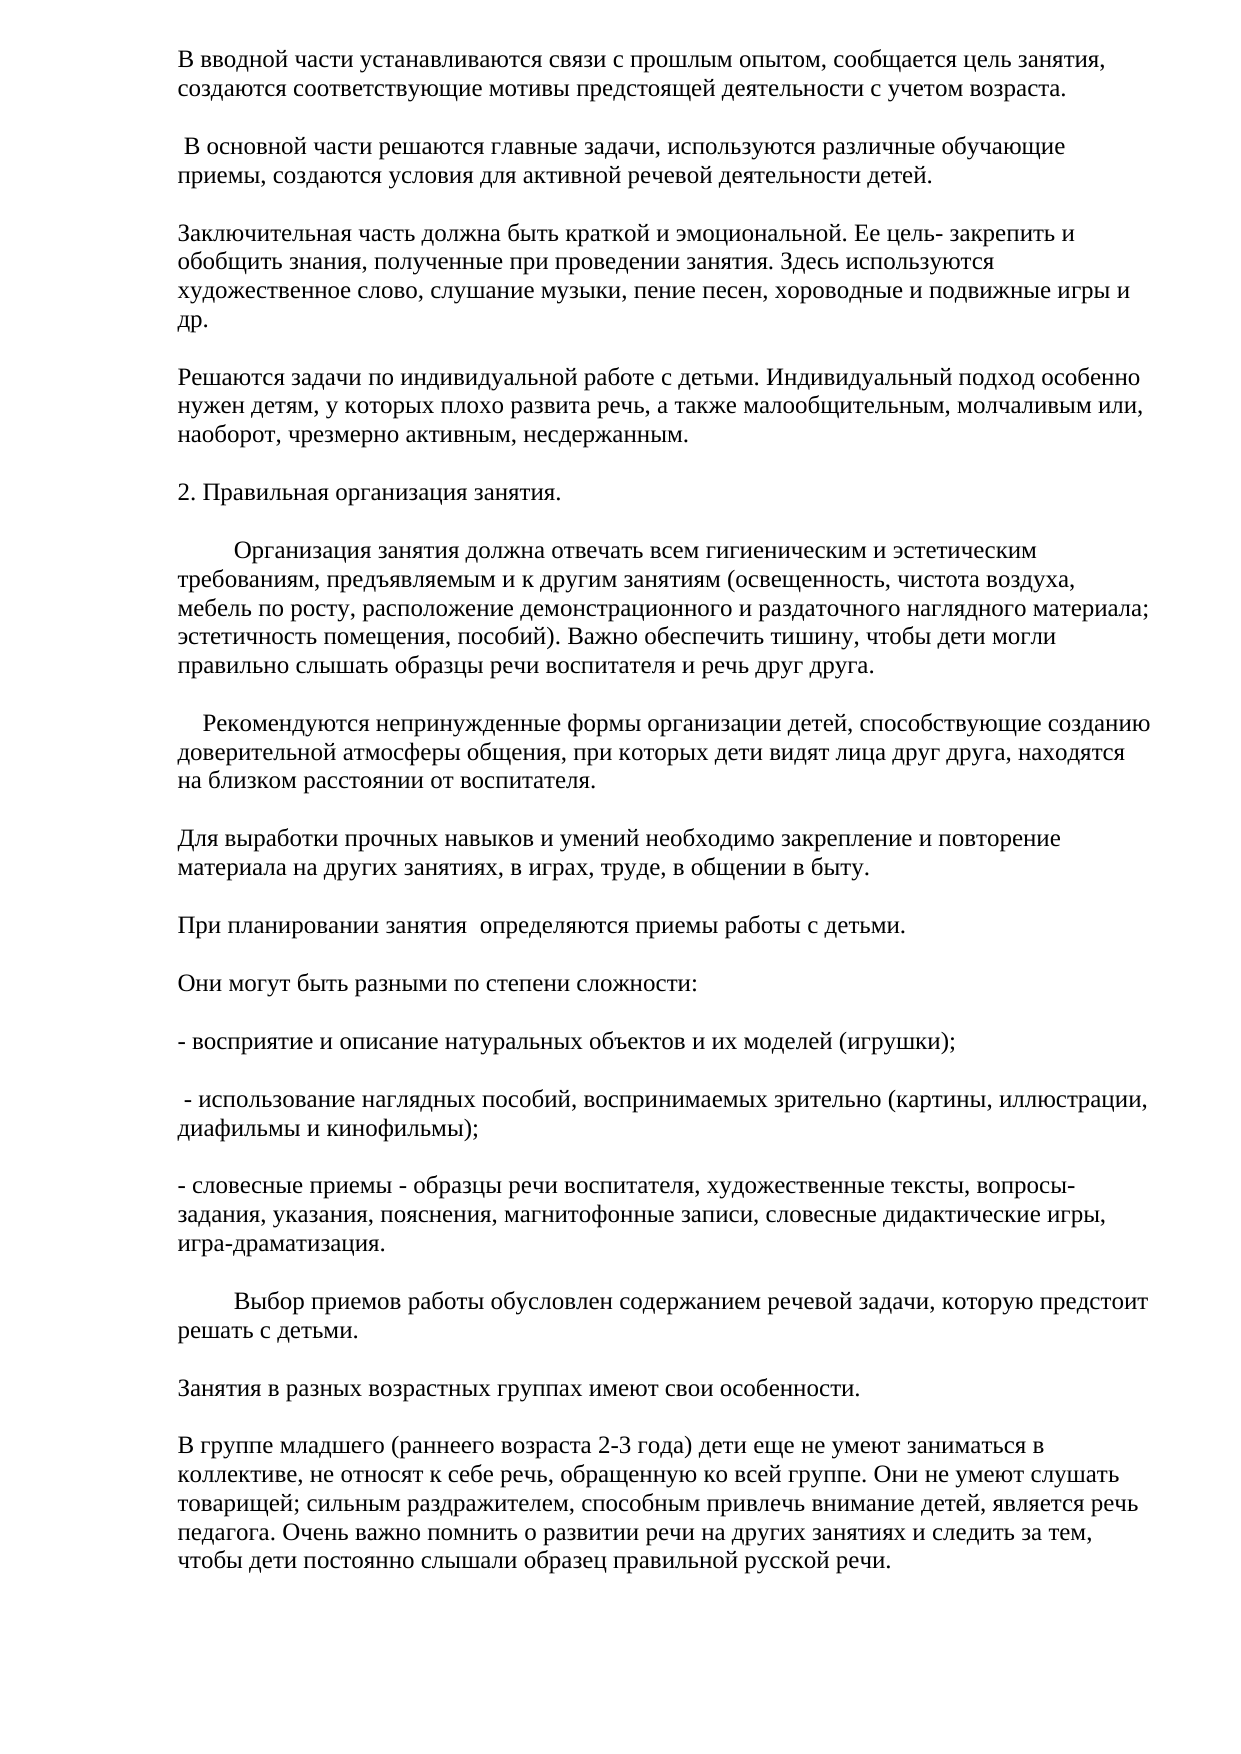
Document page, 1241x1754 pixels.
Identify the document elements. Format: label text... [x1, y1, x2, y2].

text Занятия в разных возрастных группах имеют свои особенности. [177, 1373, 1152, 1401]
text Решаются задачи по индивидуальной работе с детьми. Индивидуальный подход особенно нужен детям, у которых плохо развита речь, а также малообщительным, молчаливым или, наоборот, чрезмерно активным, несдержанным. [177, 362, 1152, 448]
text Для выработки прочных навыков и умений необходимо закрепление и повторение материала на других занятиях, в играх, труде, в общении в быту. [177, 823, 1152, 881]
text В основной части решаются главные задачи, используются различные обучающие приемы, создаются условия для активной речевой деятельности детей. [177, 131, 1152, 188]
text Выбор приемов работы обусловлен содержанием речевой задачи, которую предстоит решать с детьми. [177, 1286, 1152, 1343]
text Организация занятия должна отвечать всем гигиеническим и эстетическим требованиям, предъявляемым и к другим занятиям (освещенность, чистота воздуха, мебель по росту, расположение демонстрационного и раздаточного наглядного материала; эстетичность помещения, пособий). Важно обеспечить тишину, чтобы дети могли правильно слышать образцы речи воспитателя и речь друг друга. [177, 535, 1152, 679]
text 2. Правильная организация занятия. [177, 477, 1152, 506]
text - восприятие и описание натуральных объектов и их моделей (игрушки); [177, 1026, 1152, 1055]
text В группе младшего (раннеего возраста 2-3 года) дети еще не умеют заниматься в коллективе, не относят к себе речь, обращенную ко всей группе. Они не умеют слушать товарищей; сильным раздражителем, способным привлечь внимание детей, является речь педагога. Очень важно помнить о развитии речи на других занятиях и следить за тем, чтобы дети постоянно слышали образец правильной русской речи. [177, 1431, 1152, 1574]
text При планировании занятия определяются приемы работы с детьми. [177, 910, 1152, 939]
text - использование наглядных пособий, воспринимаемых зрительно (картины, иллюстрации, диафильмы и кинофильмы); [177, 1084, 1152, 1141]
text В вводной части устанавливаются связи с прошлым опытом, сообщается цель занятия, создаются соответствующие мотивы предстоящей деятельности с учетом возраста. [177, 44, 1152, 102]
text Заключительная часть должна быть краткой и эмоциональной. Ее цель- закрепить и обобщить знания, полученные при проведении занятия. Здесь используются художественное слово, слушание музыки, пение песен, хороводные и подвижные игры и др. [177, 218, 1152, 333]
text Они могут быть разными по степени сложности: [177, 968, 1152, 997]
text Рекомендуются непринужденные формы организации детей, способствующие созданию доверительной атмосферы общения, при которых дети видят лица друг друга, находятся на близком расстоянии от воспитателя. [177, 708, 1152, 794]
text - словесные приемы - образцы речи воспитателя, художественные тексты, вопросы-задания, указания, пояснения, магнитофонные записи, словесные дидактические игры, игра-драматизация. [177, 1171, 1152, 1257]
